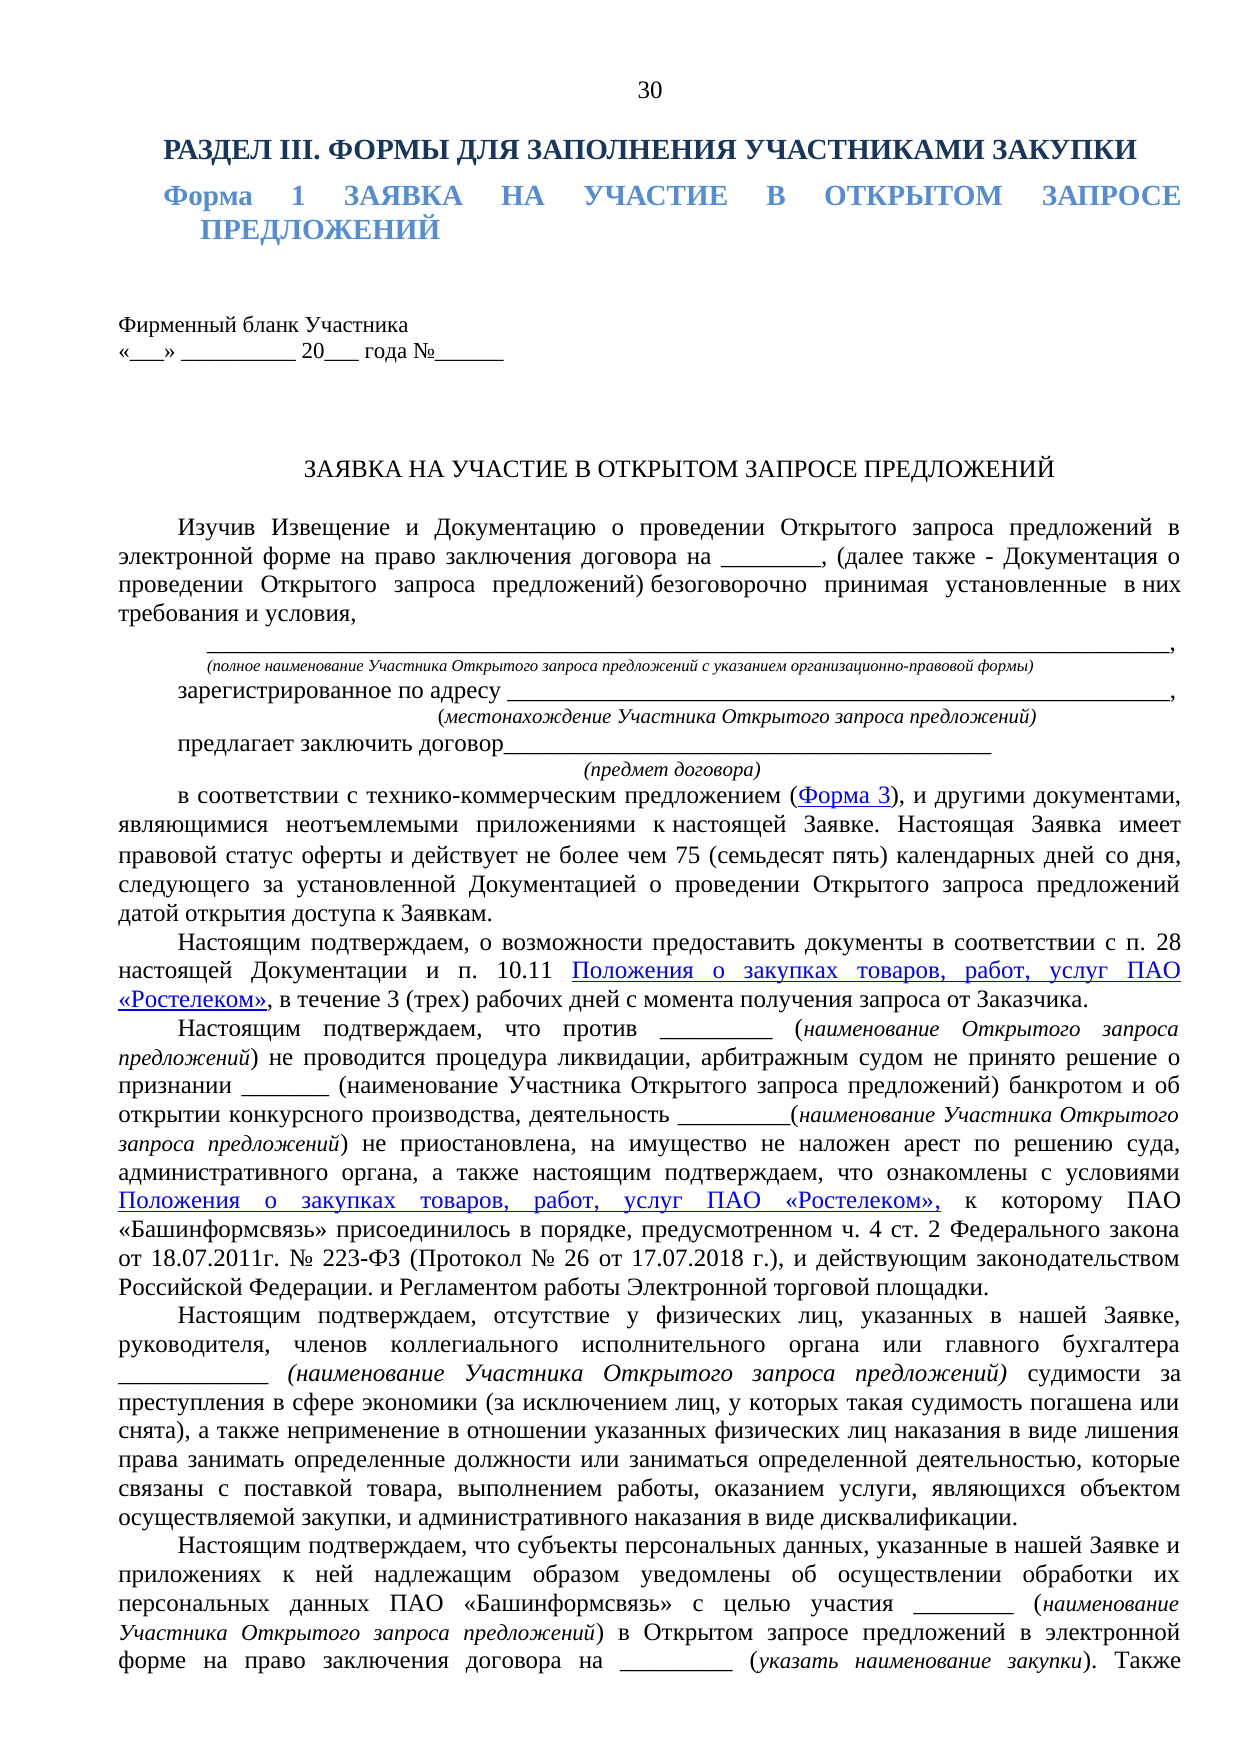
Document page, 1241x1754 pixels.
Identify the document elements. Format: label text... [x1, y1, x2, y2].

text (предмет договора) [118, 757, 1181, 781]
text _____________________________________________________________________________, (полное наименование Участника Открытого запроса предложений с указанием организационно-правовой формы) [207, 627, 1181, 675]
text Изучив Извещение и Документацию о проведении Открытого запроса предложений в электронной форме на право заключения договора на ________, (далее также - Документация о проведении Открытого запроса предложений) безоговорочно принимая установленные в них требования и условия, [118, 512, 1181, 627]
text Форма 1 ЗАЯВКА НА УЧАСТИЕ В ОТКРЫТОМ ЗАПРОСЕ ПРЕДЛОЖЕНИЙ [163, 178, 1181, 246]
text «___» __________ 20___ года №______ [118, 337, 1181, 363]
text Настоящим подтверждаем, что против _________ (наименование Открытого запроса предложений) не проводится процедура ликвидации, арбитражным судом не принято решение о признании _______ (наименование Участника Открытого запроса предложений) банкротом и об открытии конкурсного производства, деятельность _________(наименование Участника Открытого запроса предложений) не приостановлена, на имущество не наложен арест по решению суда, административного органа, а также настоящим подтверждаем, что ознакомлены с условиями Положения о закупках товаров, работ, услуг ПАО «Ростелеком», к которому ПАО «Башинформсвязь» присоединилось в порядке, предусмотренном ч. 4 ст. 2 Федерального закона от 18.07.2011г. № 223-ФЗ (Протокол № 26 от 17.07.2018 г.), и действующим законодательством Российской Федерации. и Регламентом работы Электронной торговой площадки. [118, 1013, 1181, 1301]
text Настоящим подтверждаем, отсутствие у физических лиц, указанных в нашей Заявке, руководителя, членов коллегиального исполнительного органа или главного бухгалтера ____________ (наименование Участника Открытого запроса предложений) судимости за преступления в сфере экономики (за исключением лиц, у которых такая судимость погашена или снята), а также неприменение в отношении указанных физических лиц наказания в виде лишения права занимать определенные должности или заниматься определенной деятельностью, которые связаны с поставкой товара, выполнением работы, оказанием услуги, являющихся объектом осуществляемой закупки, и административного наказания в виде дисквалификации. [118, 1301, 1181, 1531]
text в соответствии с технико-коммерческим предложением (Форма 3), и другими документами, являющимися неотъемлемыми приложениями к настоящей Заявке. Настоящая Заявка имеет правовой статус оферты и действует не более чем 75 (семьдесят пять) календарных дней со дня, следующего за установленной Документацией о проведении Открытого запроса предложений датой открытия доступа к Заявкам. [118, 781, 1181, 927]
text ЗАЯВКА НА УЧАСТИЕ В ОТКРЫТОМ ЗАПРОСЕ ПРЕДЛОЖЕНИЙ [118, 454, 1181, 483]
text предлагает заключить договор_______________________________________ [118, 728, 1181, 757]
text РАЗДЕЛ III. ФОРМЫ ДЛЯ ЗАПОЛНЕНИЯ УЧАСТНИКАМИ ЗАКУПКИ [163, 132, 1181, 166]
text Фирменный бланк Участника [118, 311, 1181, 337]
text зарегистрированное по адресу _____________________________________________________, [118, 675, 1181, 704]
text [118, 1531, 1181, 1674]
text (местонахождение Участника Открытого запроса предложений) [118, 704, 1181, 728]
text Настоящим подтверждаем, о возможности предоставить документы в соответствии с п. 28 настоящей Документации и п. 10.11 Положения о закупках товаров, работ, услуг ПАО «Ростелеком», в течение 3 (трех) рабочих дней с момента получения запроса от Заказчика. [118, 927, 1181, 1013]
